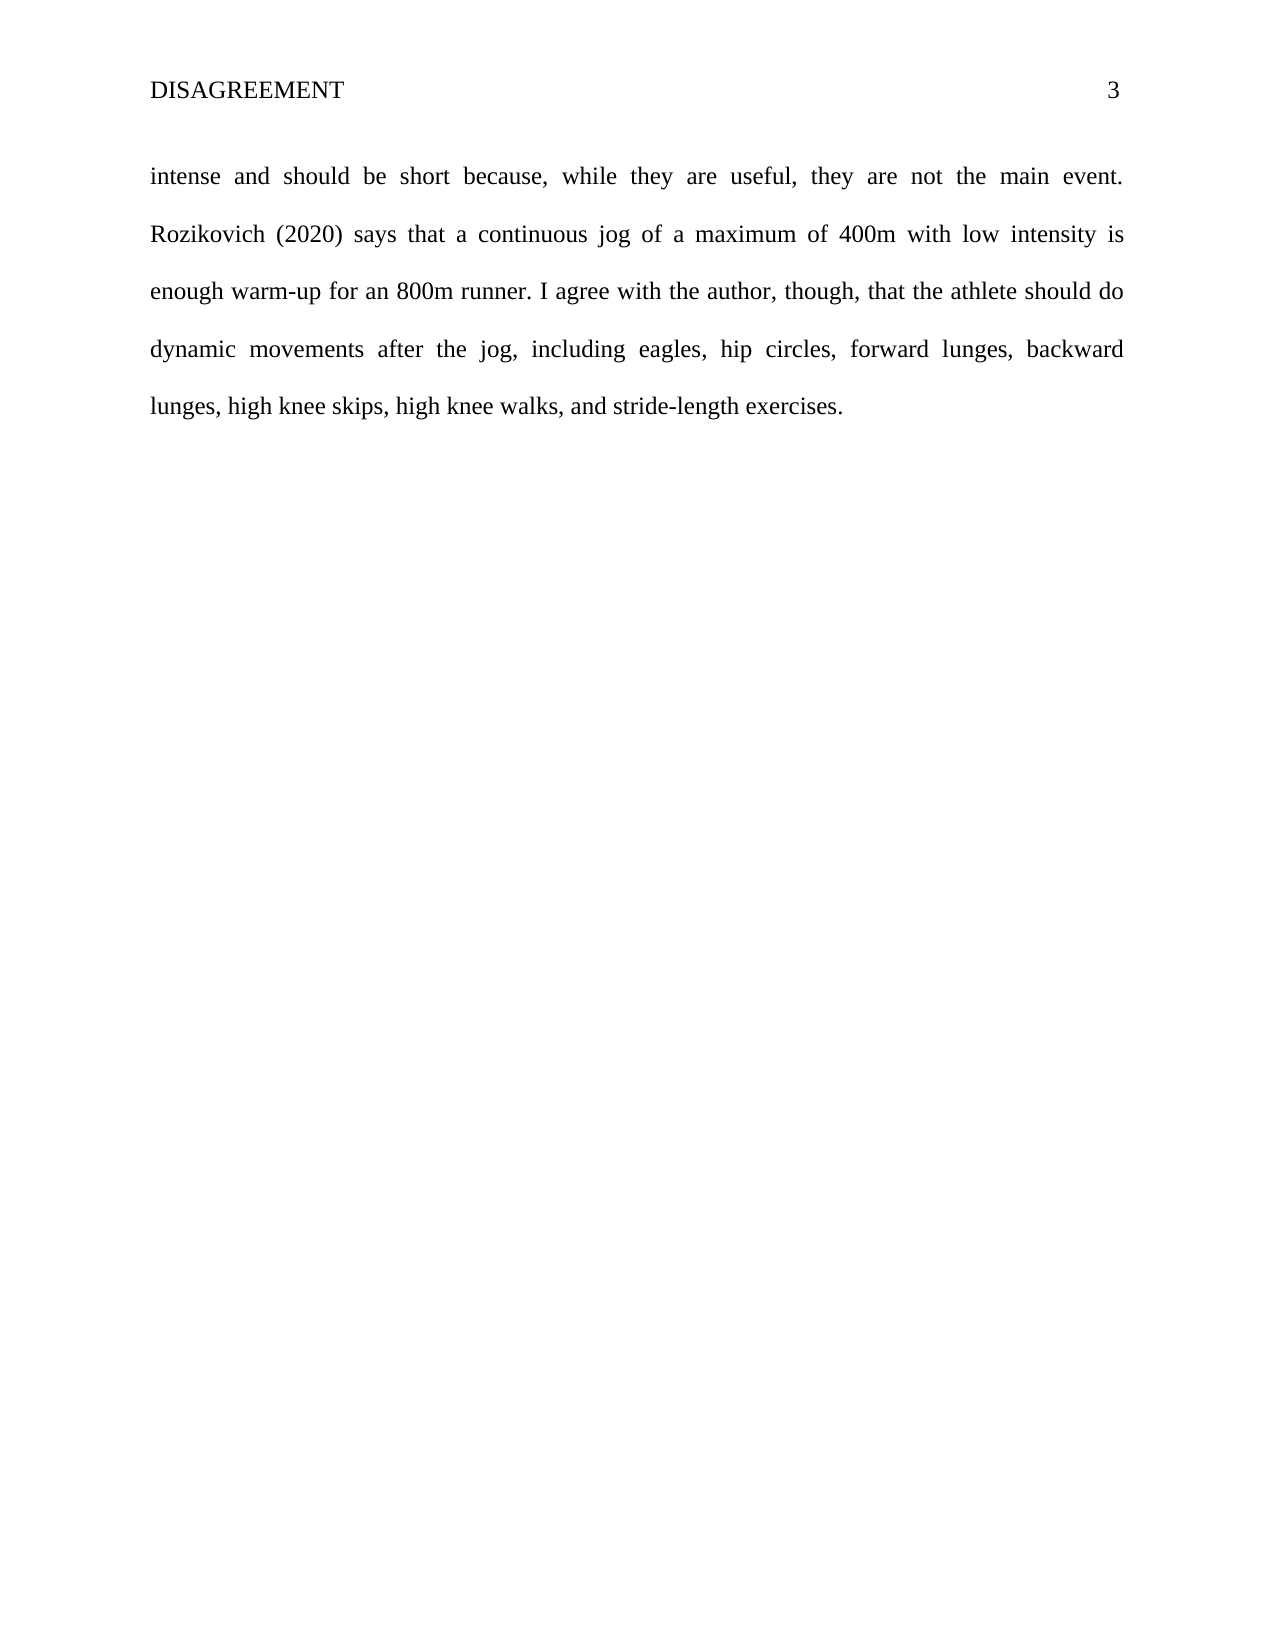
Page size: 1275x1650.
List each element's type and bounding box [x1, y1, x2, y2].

text [150, 161, 1125, 420]
